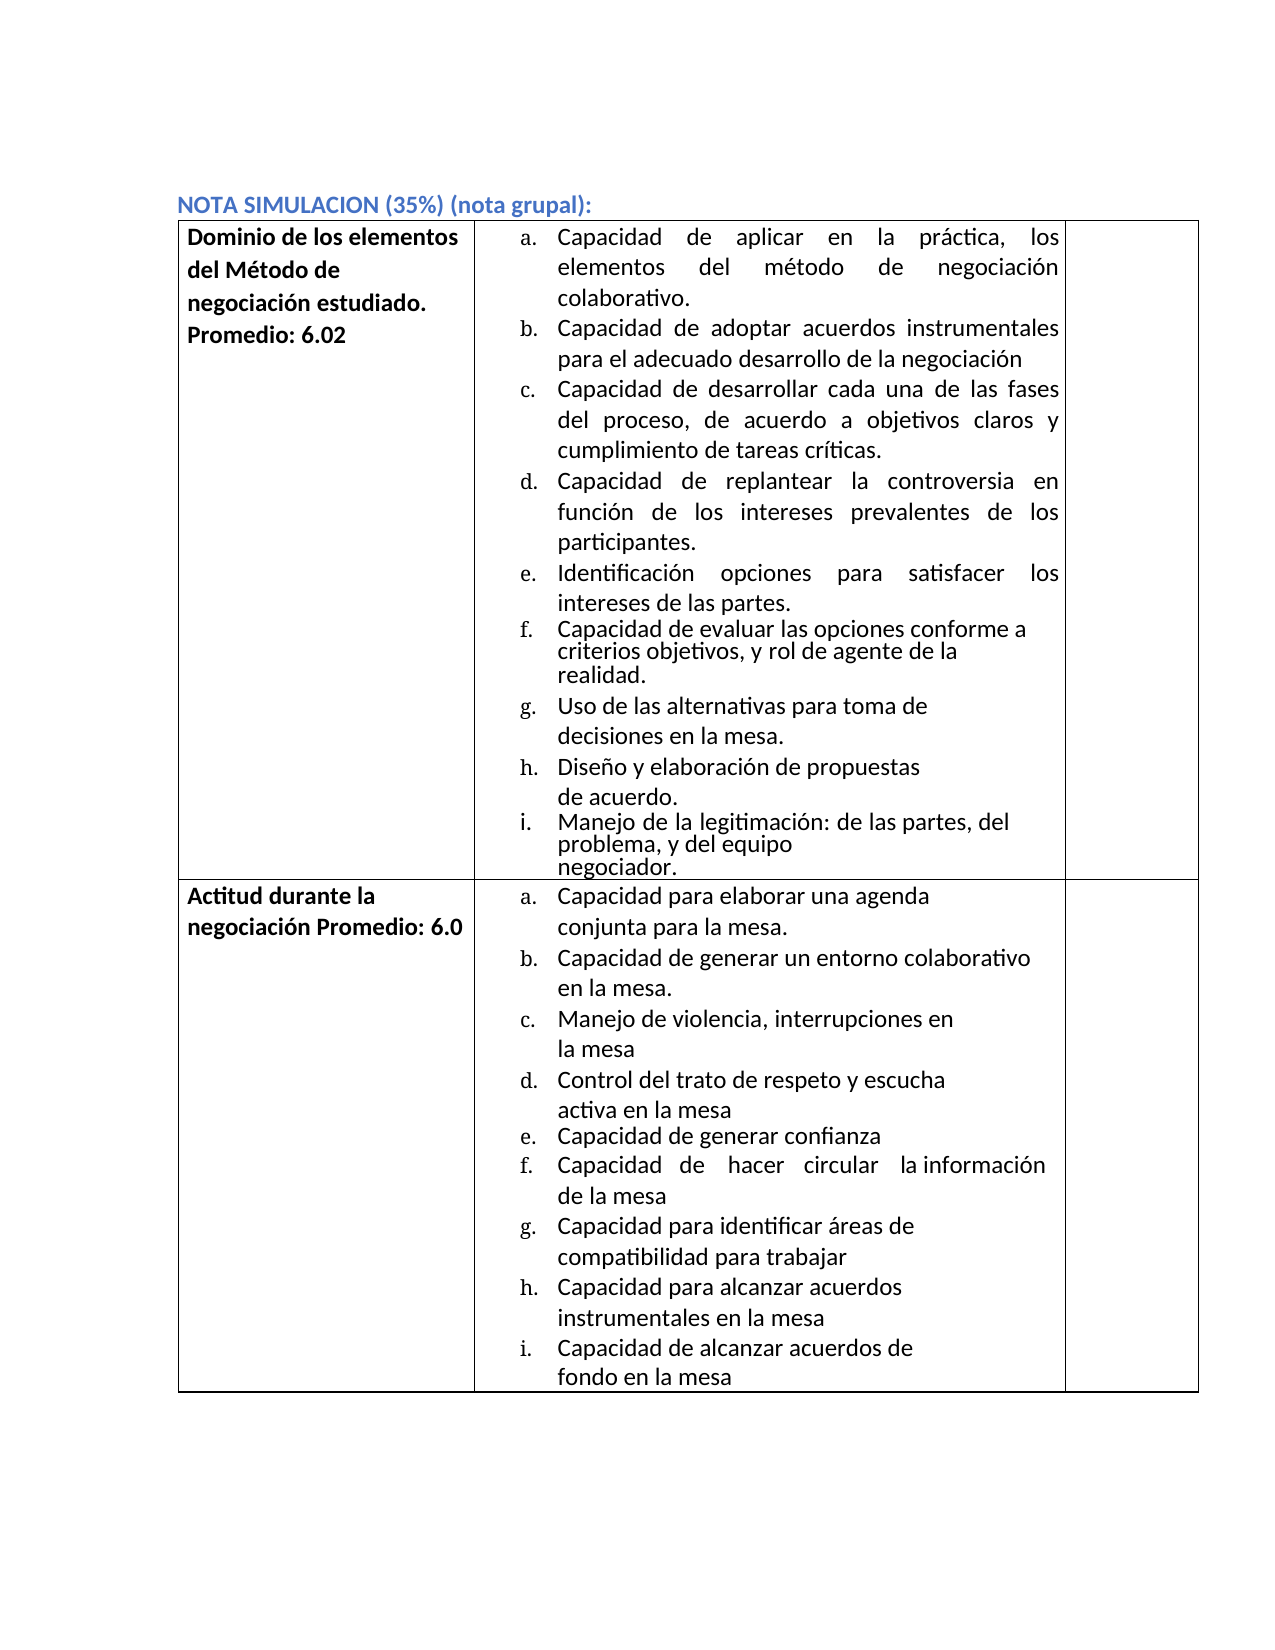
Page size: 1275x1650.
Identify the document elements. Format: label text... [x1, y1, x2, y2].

text NOTA SIMULACION (35%) (nota grupal): [177, 189, 1129, 220]
table_cell [1066, 880, 1198, 1391]
table_cell Capacidad para elaborar una agenda conjunta para la mesa. Capacidad de generar un entorno colaborativo en la mesa. Manejo de violencia, interrupciones en la mesa Control del trato de respeto y escucha activa en la mesa Capacidad de generar confianza Capacidad de hacer circular la información de la mesa Capacidad para identificar áreas de compatibilidad para trabajar Capacidad para alcanzar acuerdos instrumentales en la mesa Capacidad de alcanzar acuerdos de fondo en la mesa [475, 880, 1065, 1391]
table_header Capacidad de aplicar en la práctica, los elementos del método de negociación colaborativo. Capacidad de adoptar acuerdos instrumentales para el adecuado desarrollo de la negociación Capacidad de desarrollar cada una de las fases del proceso, de acuerdo a objetivos claros y cumplimiento de tareas críticas. Capacidad de replantear la controversia en función de los intereses prevalentes de los participantes. Identificación opciones para satisfacer los intereses de las partes. Capacidad de evaluar las opciones conforme a criterios objetivos, y rol de agente de la realidad. Uso de las alternativas para toma de decisiones en la mesa. Diseño y elaboración de propuestas de acuerdo. Manejo de la legitimación: de las partes, del problema, y del equipo negociador. [475, 221, 1065, 879]
table_header Dominio de los elementos del Método de negociación estudiado. Promedio: 6.02 [179, 221, 474, 879]
table_header [1066, 221, 1198, 879]
table_cell Actitud durante la negociación Promedio: 6.0 [179, 880, 474, 1391]
